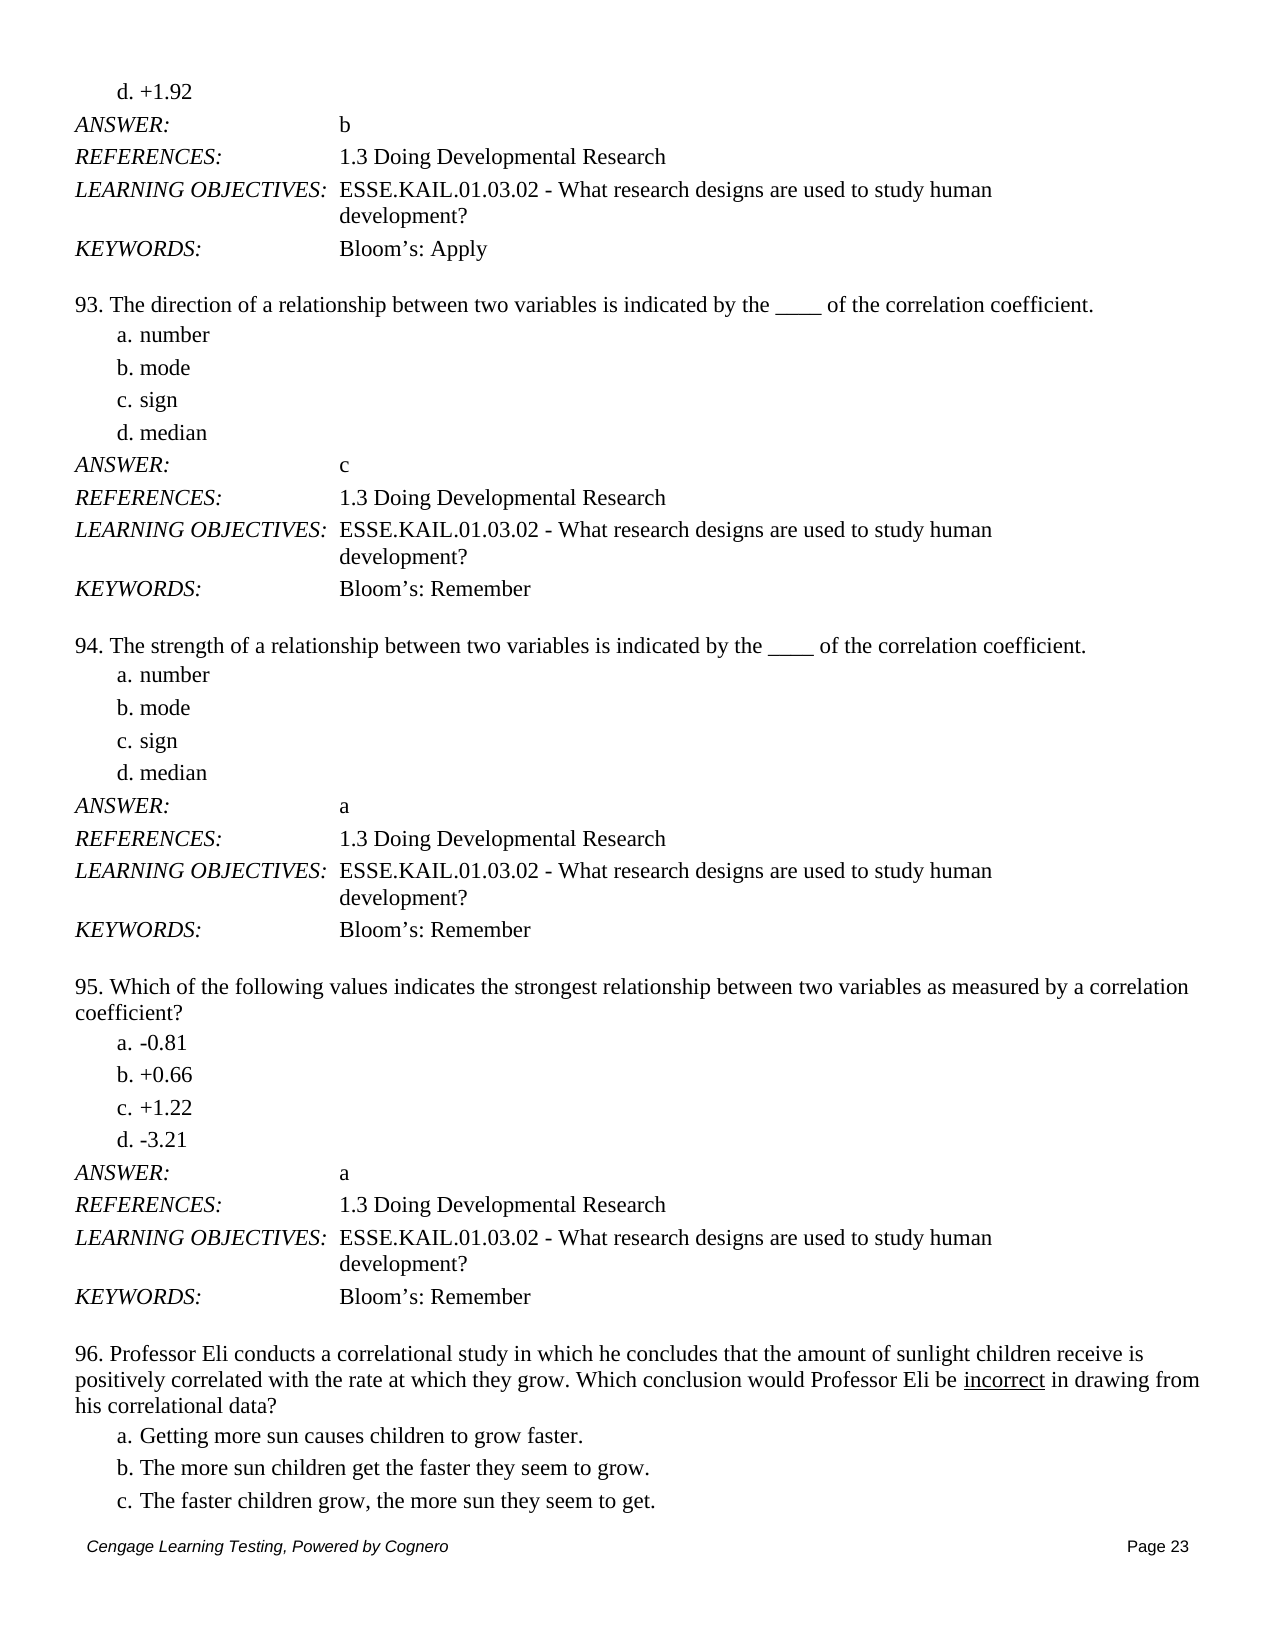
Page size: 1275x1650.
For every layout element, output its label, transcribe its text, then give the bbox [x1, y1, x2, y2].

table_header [75, 75, 1200, 264]
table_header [75, 1419, 1200, 1517]
table_header 93. ​The direction of a relationship between two variables is indicated by the ____ of the correlation coefficient. [75, 318, 1200, 605]
table_header 94. ​The strength of a relationship between two variables is indicated by the ____ of the correlation coefficient. [75, 658, 1200, 946]
table_header 95. ​Which of the following values indicates the strongest relationship between two variables as measured by a correlation coefficient? [75, 1025, 1200, 1313]
